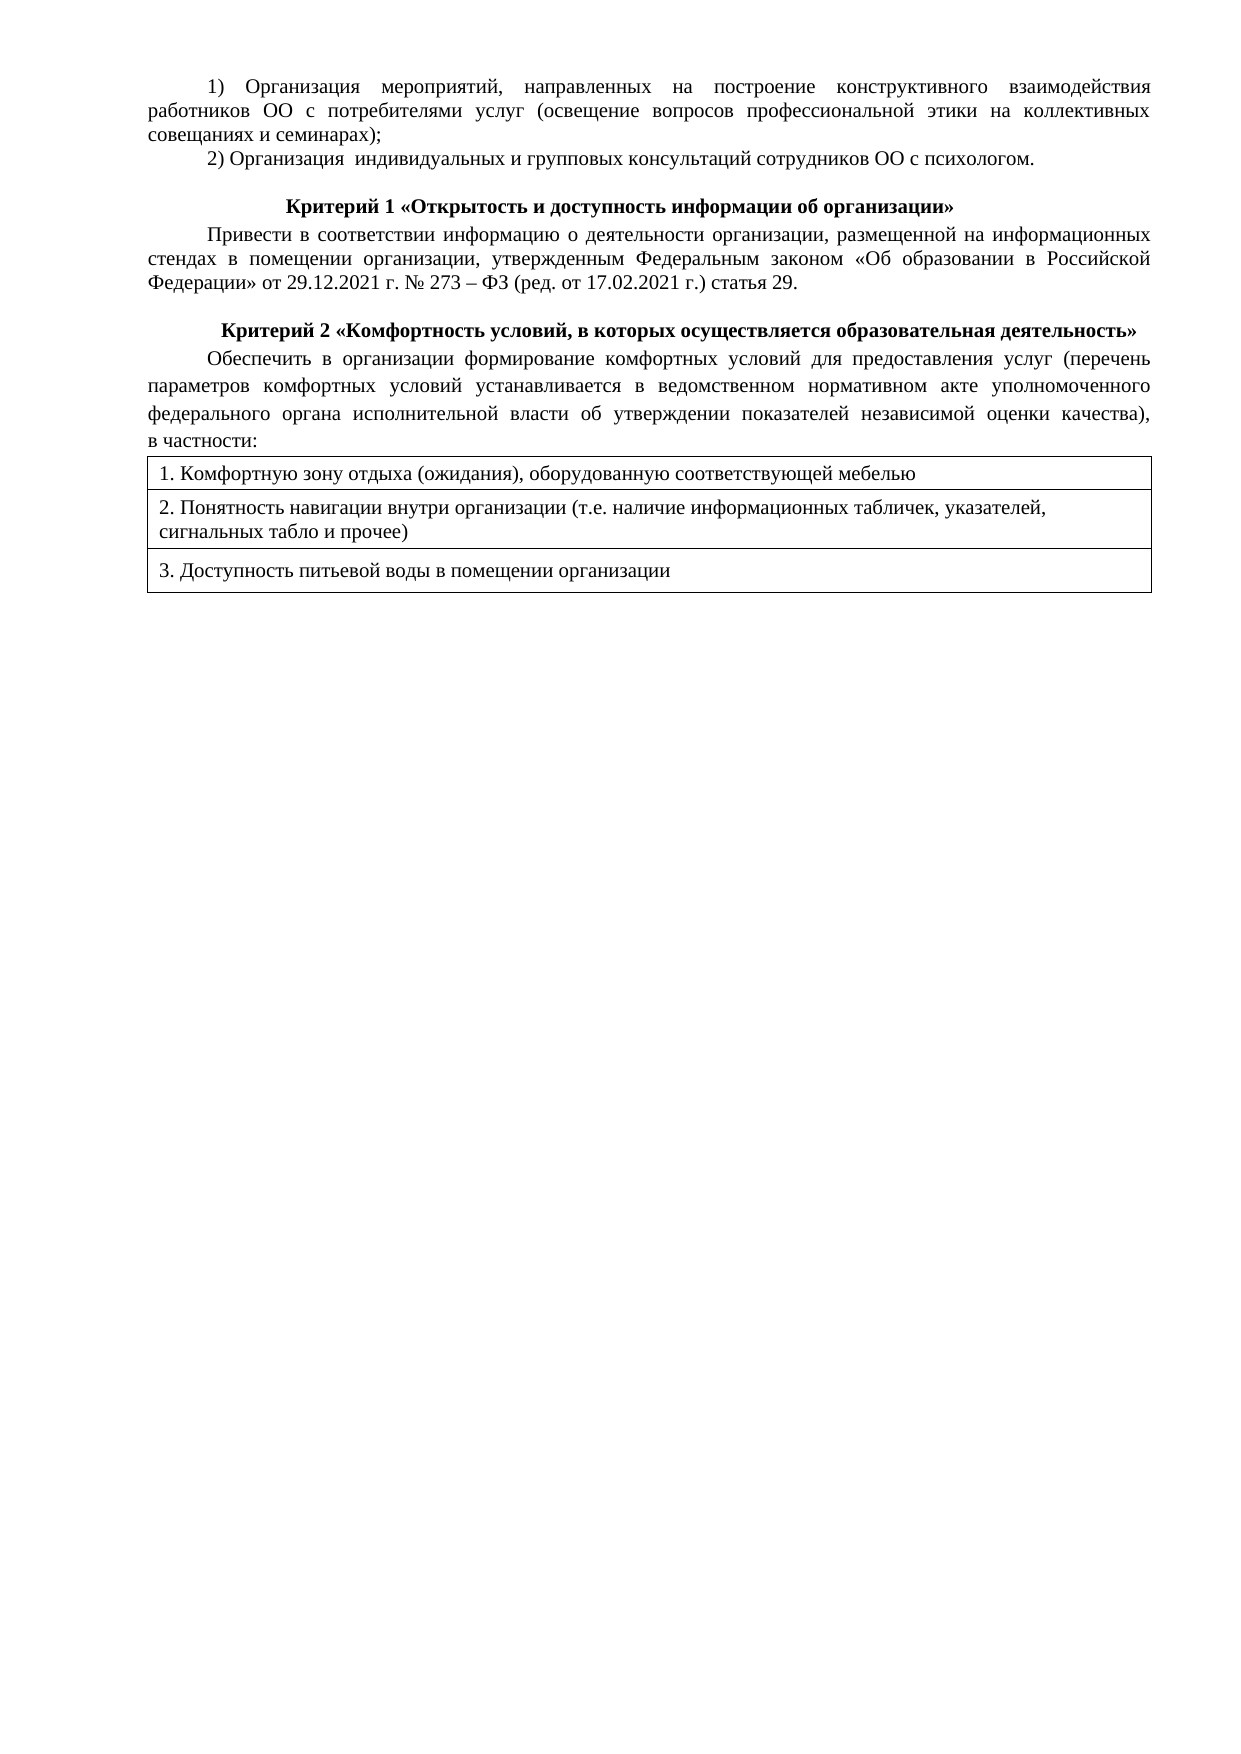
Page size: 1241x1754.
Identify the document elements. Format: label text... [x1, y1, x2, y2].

table_cell 2. Понятность навигации внутри организации (т.е. наличие информационных табличек, указателей, сигнальных табло и прочее) [148, 490, 1151, 548]
list Обеспечить в организации формирование комфортных условий для предоставления услуг (перечень параметров комфортных условий устанавливается в ведомственном нормативном акте уполномоченного федерального органа исполнительной власти об утверждении показателей независимой оценки качества), в частности: [148, 346, 1152, 452]
list Критерий 1 «Открытость и доступность информации об организации» [89, 194, 1152, 218]
list Критерий 2 «Комфортность условий, в которых осуществляется образовательная деятельность» [89, 318, 1152, 342]
text 2) Организация индивидуальных и групповых консультаций сотрудников ОО с психологом. [148, 146, 1152, 170]
table_header 1. Комфортную зону отдыха (ожидания), оборудованную соответствующей мебелью [148, 457, 1151, 489]
table_cell 3. Доступность питьевой воды в помещении организации [148, 549, 1151, 592]
text Привести в соответствии информацию о деятельности организации, размещенной на информационных стендах в помещении организации, утвержденным Федеральным законом «Об образовании в Российской Федерации» от 29.12.2021 г. № 273 – ФЗ (ред. от 17.02.2021 г.) статья 29. [148, 222, 1152, 294]
text 1) Организация мероприятий, направленных на построение конструктивного взаимодействия работников ОО с потребителями услуг (освещение вопросов профессиональной этики на коллективных совещаниях и семинарах); [148, 74, 1152, 146]
